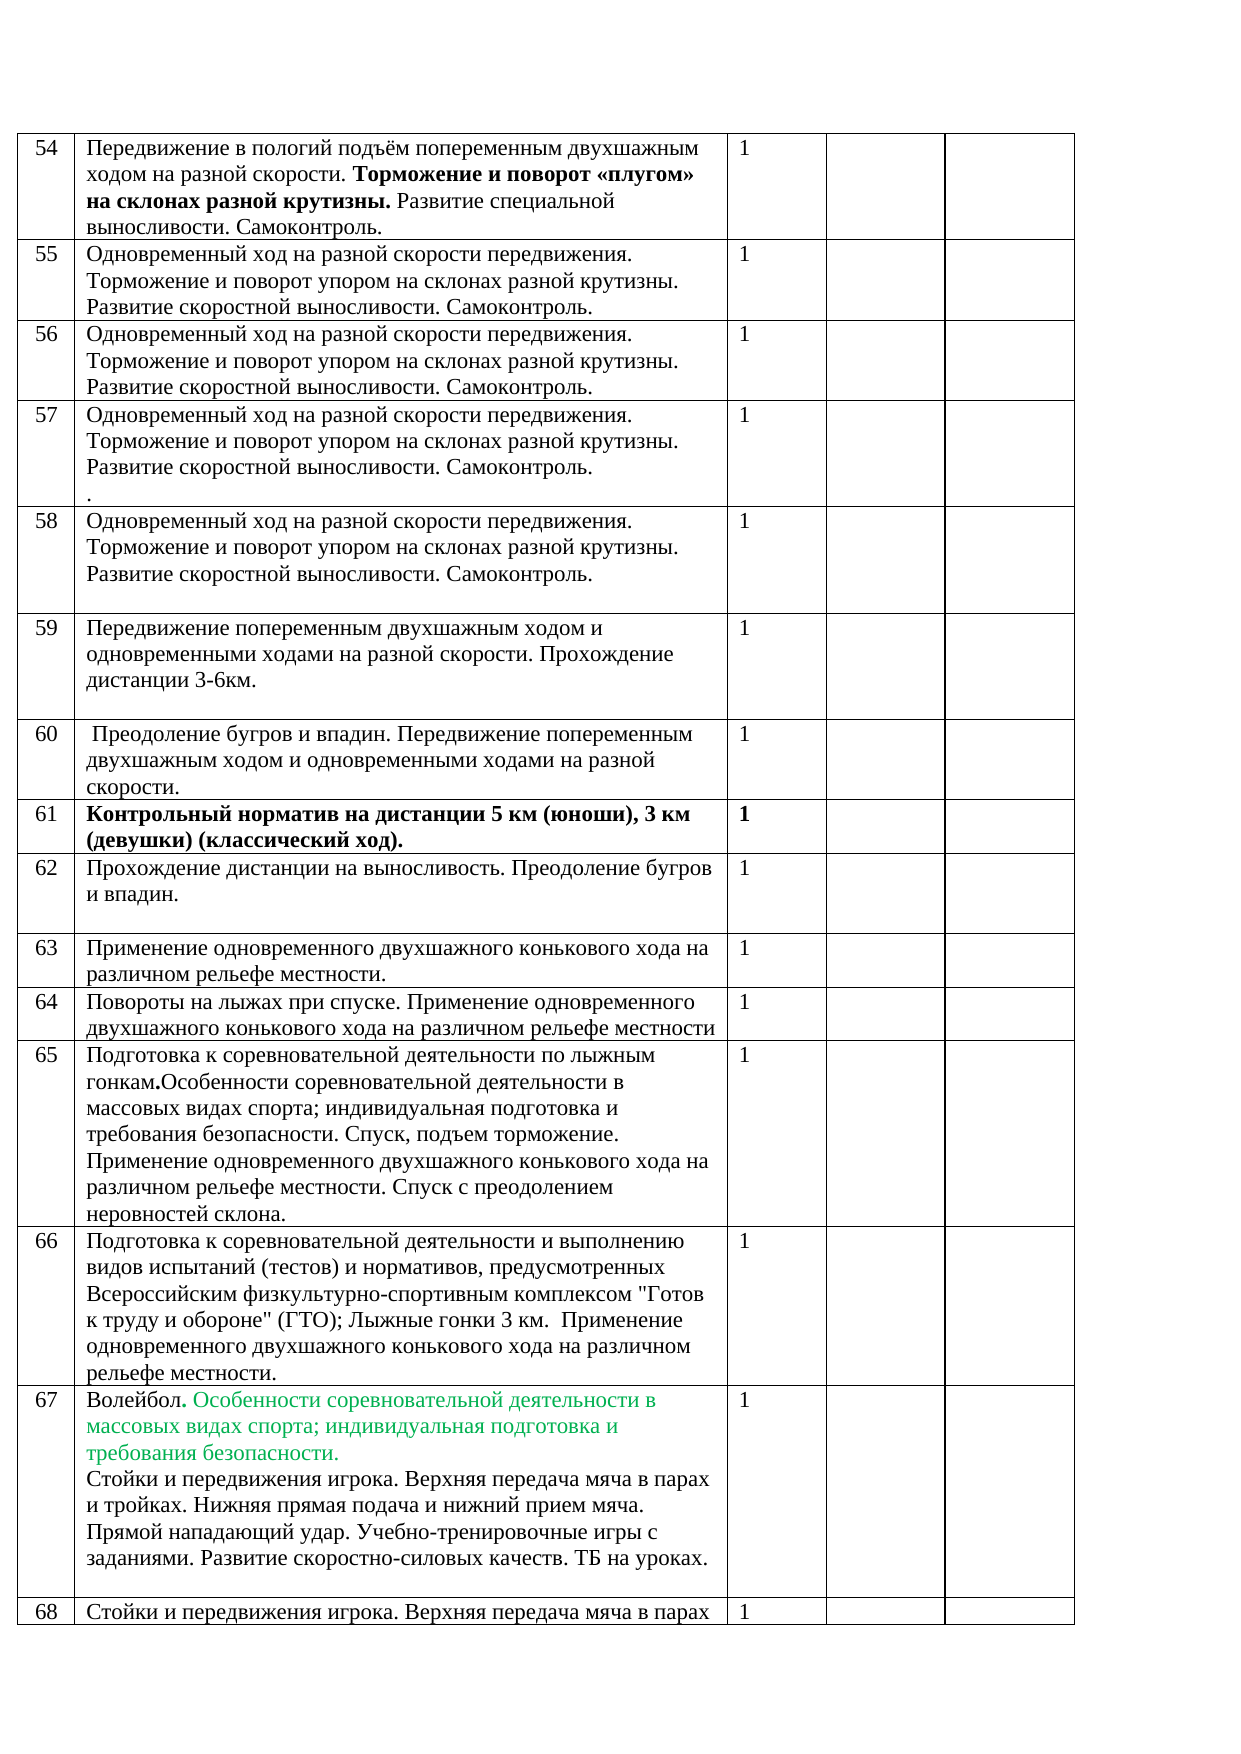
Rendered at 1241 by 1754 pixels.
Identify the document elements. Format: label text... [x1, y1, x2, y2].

table_cell 61 [18, 800, 74, 853]
table_cell [827, 321, 944, 399]
table_cell 1 [728, 1386, 826, 1597]
table_cell [946, 1386, 1074, 1597]
table_cell [946, 1598, 1074, 1624]
table_cell 57 [18, 401, 74, 506]
table_cell 1 [728, 240, 826, 319]
table_cell 1 [728, 614, 826, 719]
table_cell [827, 614, 944, 719]
table_cell [827, 800, 944, 853]
table_cell [827, 134, 944, 239]
table_cell [946, 507, 1074, 612]
table_cell Подготовка к соревновательной деятельности и выполнению видов испытаний (тестов) и нормативов, предусмотренных Всероссийским физкультурно-спортивным комплексом "Готов к труду и обороне" (ГТО); Лыжные гонки 3 км. Применение одновременного двухшажного конькового хода на различном рельефе местности. [75, 1227, 727, 1385]
table_cell 63 [18, 934, 74, 987]
table_cell [946, 988, 1074, 1040]
table_cell [946, 800, 1074, 853]
table_cell [827, 988, 944, 1040]
table_cell 60 [18, 720, 74, 799]
table_cell [946, 934, 1074, 987]
table_cell 1 [728, 321, 826, 399]
table_cell 1 [728, 134, 826, 239]
table_cell 1 [728, 854, 826, 933]
table_cell 1 [728, 1041, 826, 1226]
table_cell Подготовка к соревновательной деятельности по лыжным гонкам.Особенности соревновательной деятельности в массовых видах спорта; индивидуальная подготовка и требования безопасности. Спуск, подъем торможение. Применение одновременного двухшажного конькового хода на различном рельефе местности. Спуск с преодолением неровностей склона. [75, 1041, 727, 1226]
table_cell [827, 934, 944, 987]
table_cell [75, 1598, 727, 1624]
table_cell [827, 240, 944, 319]
table_cell Одновременный ход на разной скорости передвижения. Торможение и поворот упором на склонах разной крутизны. Развитие скоростной выносливости. Самоконтроль. [75, 321, 727, 399]
table_cell [946, 854, 1074, 933]
table_cell Повороты на лыжах при спуске. Применение одновременного двухшажного конькового хода на различном рельефе местности [75, 988, 727, 1040]
table_cell 58 [18, 507, 74, 612]
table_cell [75, 134, 727, 239]
table_cell 1 [728, 800, 826, 853]
table_cell Одновременный ход на разной скорости передвижения. Торможение и поворот упором на склонах разной крутизны. Развитие скоростной выносливости. Самоконтроль. . [75, 401, 727, 506]
table_cell Преодоление бугров и впадин. Передвижение попеременным двухшажным ходом и одновременными ходами на разной скорости. [75, 720, 727, 799]
table_cell 65 [18, 1041, 74, 1226]
table_cell [946, 401, 1074, 506]
table_cell 64 [18, 988, 74, 1040]
table_cell 55 [18, 240, 74, 319]
table_cell 54 [18, 134, 74, 239]
table_cell [946, 720, 1074, 799]
table_cell Применение одновременного двухшажного конькового хода на различном рельефе местности. [75, 934, 727, 987]
table_cell 1 [728, 507, 826, 612]
table_cell [827, 1386, 944, 1597]
table_cell Волейбол. Особенности соревновательной деятельности в массовых видах спорта; индивидуальная подготовка и требования безопасности. Стойки и передвижения игрока. Верхняя передача мяча в парах и тройках. Нижняя прямая подача и нижний прием мяча. Прямой нападающий удар. Учебно-тренировочные игры с заданиями. Развитие скоростно-силовых качеств. ТБ на уроках. [75, 1386, 727, 1597]
table_cell [946, 1227, 1074, 1385]
table_cell [946, 321, 1074, 399]
table_cell 1 [728, 1227, 826, 1385]
table_cell 66 [18, 1227, 74, 1385]
table_cell [946, 1041, 1074, 1226]
table_cell 1 [728, 401, 826, 506]
table_cell 68 [18, 1598, 74, 1624]
table_cell Одновременный ход на разной скорости передвижения. Торможение и поворот упором на склонах разной крутизны. Развитие скоростной выносливости. Самоконтроль. [75, 240, 727, 319]
table_cell 62 [18, 854, 74, 933]
table_cell [827, 401, 944, 506]
table_cell Одновременный ход на разной скорости передвижения. Торможение и поворот упором на склонах разной крутизны. Развитие скоростной выносливости. Самоконтроль. [75, 507, 727, 612]
table_cell Прохождение дистанции на выносливость. Преодоление бугров и впадин. [75, 854, 727, 933]
table_cell 1 [728, 934, 826, 987]
table_cell [827, 507, 944, 612]
table_cell Контрольный норматив на дистанции 5 км (юноши), 3 км (девушки) (классический ход). [75, 800, 727, 853]
table_cell [827, 1041, 944, 1226]
table_cell Передвижение попеременным двухшажным ходом и одновременными ходами на разной скорости. Прохождение дистанции 3-6км. [75, 614, 727, 719]
table_cell [827, 720, 944, 799]
table_cell 1 [728, 988, 826, 1040]
table_cell [946, 240, 1074, 319]
table_cell 59 [18, 614, 74, 719]
table_cell [827, 1227, 944, 1385]
table_cell [946, 614, 1074, 719]
table_cell [946, 134, 1074, 239]
table_cell [827, 1598, 944, 1624]
table_cell 67 [18, 1386, 74, 1597]
table_cell [827, 854, 944, 933]
table_cell 1 [728, 720, 826, 799]
table_cell 56 [18, 321, 74, 399]
table_cell 1 [728, 1598, 826, 1624]
